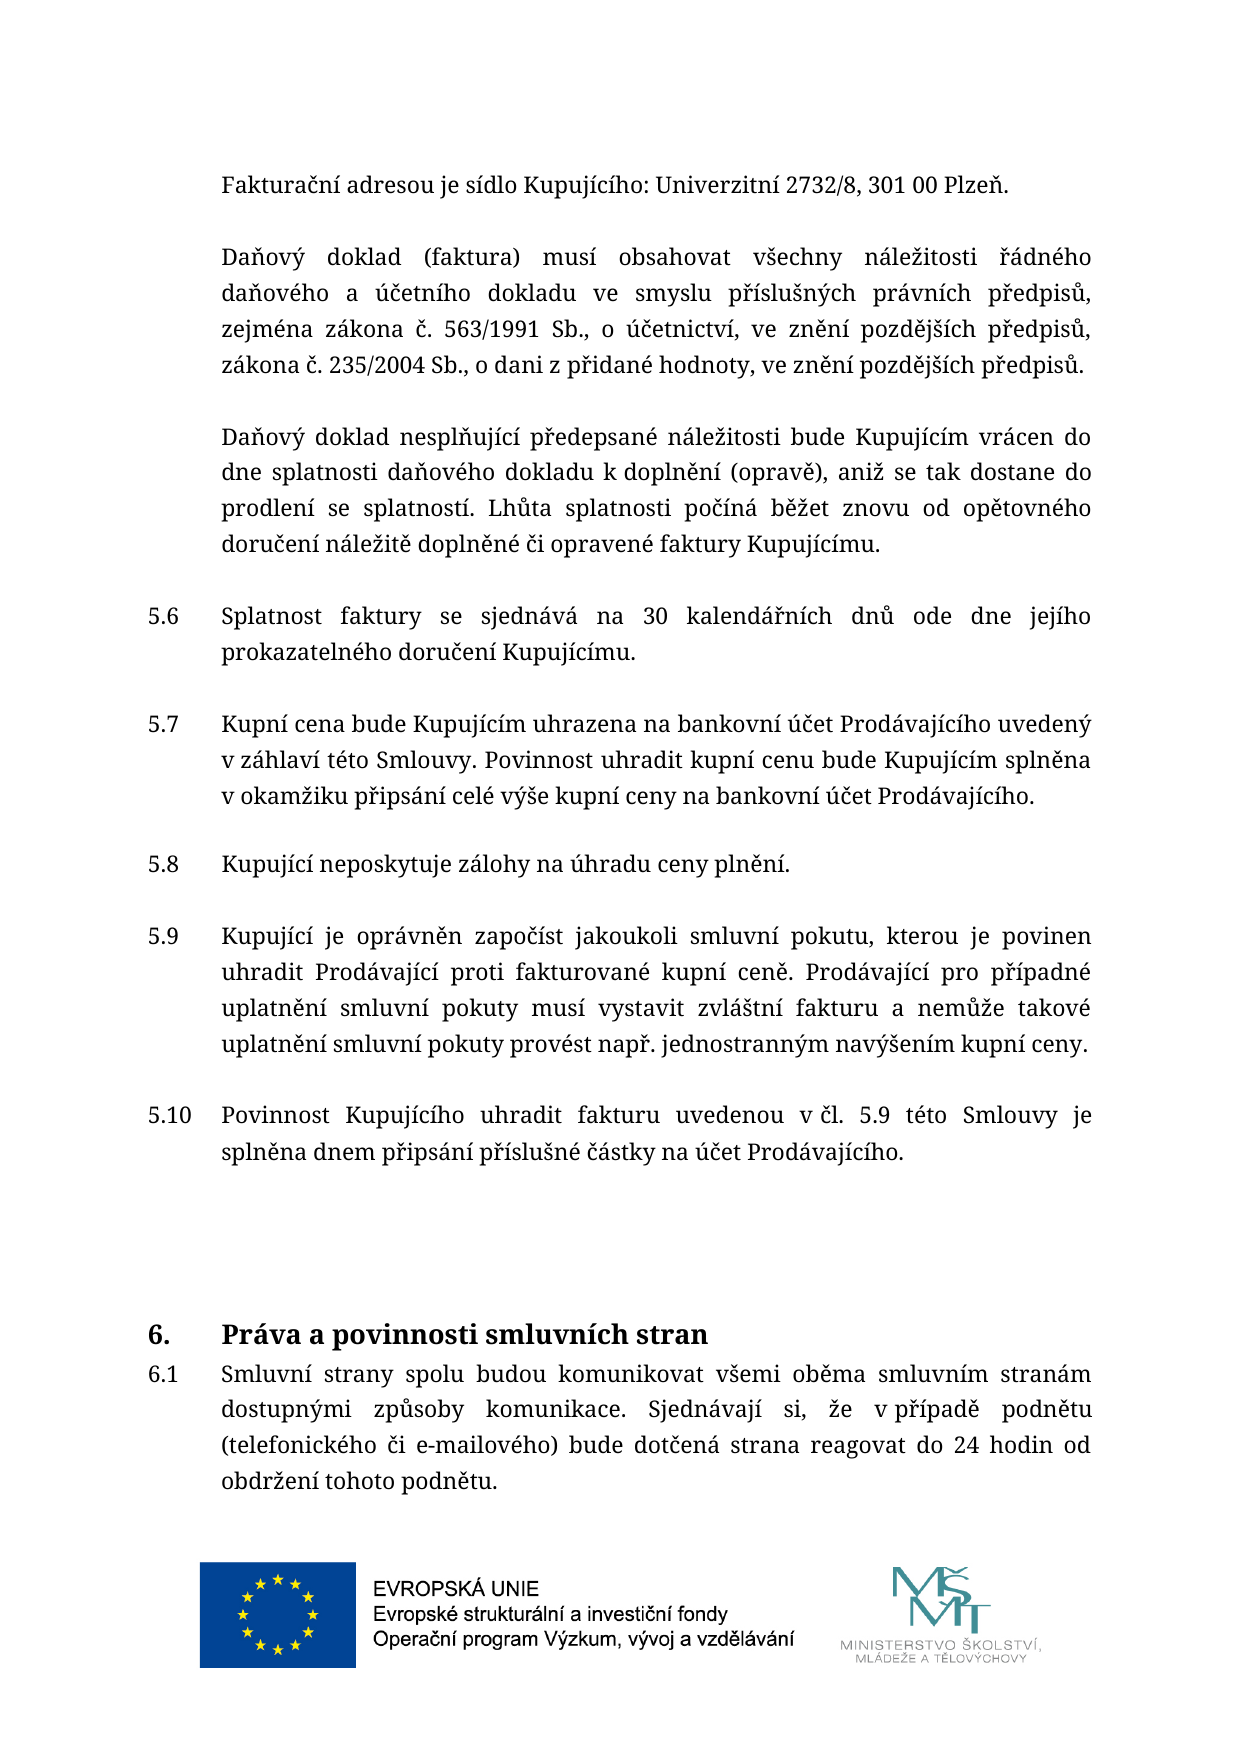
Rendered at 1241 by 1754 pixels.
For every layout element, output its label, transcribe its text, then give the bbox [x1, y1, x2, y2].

text Daňový doklad (faktura) musí obsahovat všechny náležitosti řádného daňového a účetního dokladu ve smyslu příslušných právních předpisů, zejména zákona č. 563/1991 Sb., o účetnictví, ve znění pozdějších předpisů, zákona č. 235/2004 Sb., o dani z přidané hodnoty, ve znění pozdějších předpisů. [221, 241, 1093, 380]
text 5.6 Splatnost faktury se sjednává na 30 kalendářních dnů ode dne jejího prokazatelného doručení Kupujícímu. [148, 600, 1093, 667]
text 5.9 Kupující je oprávněn započíst jakoukoli smluvní pokutu, kterou je povinen uhradit Prodávající proti fakturované kupní ceně. Prodávající pro případné uplatnění smluvní pokuty musí vystavit zvláštní fakturu a nemůže takové uplatnění smluvní pokuty provést např. jednostranným navýšením kupní ceny. [148, 920, 1093, 1059]
text 5.8 Kupující neposkytuje zálohy na úhradu ceny plnění. [148, 848, 1093, 879]
text Daňový doklad nesplňující předepsané náležitosti bude Kupujícím vrácen do dne splatnosti daňového dokladu k doplnění (opravě), aniž se tak dostane do prodlení se splatností. Lhůta splatnosti počíná běžet znovu od opětovného doručení náležitě doplněné či opravené faktury Kupujícímu. [221, 420, 1093, 559]
text Fakturační adresou je sídlo Kupujícího: Univerzitní 2732/8, 301 00 Plzeň. [221, 169, 1093, 200]
picture [147, 1509, 1093, 1720]
text 5.10 Povinnost Kupujícího uhradit fakturu uvedenou v čl. 5.9 této Smlouvy je splněna dnem připsání příslušné částky na účet Prodávajícího. [148, 1099, 1093, 1167]
text 6. Práva a povinnosti smluvních stran [148, 1315, 1093, 1352]
text 6.1 Smluvní strany spolu budou komunikovat všemi oběma smluvním stranám dostupnými způsoby komunikace. Sjednávají si, že v případě podnětu (telefonického či e-mailového) bude dotčená strana reagovat do 24 hodin od obdržení tohoto podnětu. [148, 1357, 1093, 1497]
text 5.7 Kupní cena bude Kupujícím uhrazena na bankovní účet Prodávajícího uvedený v záhlaví této Smlouvy. Povinnost uhradit kupní cenu bude Kupujícím splněna v okamžiku připsání celé výše kupní ceny na bankovní účet Prodávajícího. [148, 708, 1093, 811]
